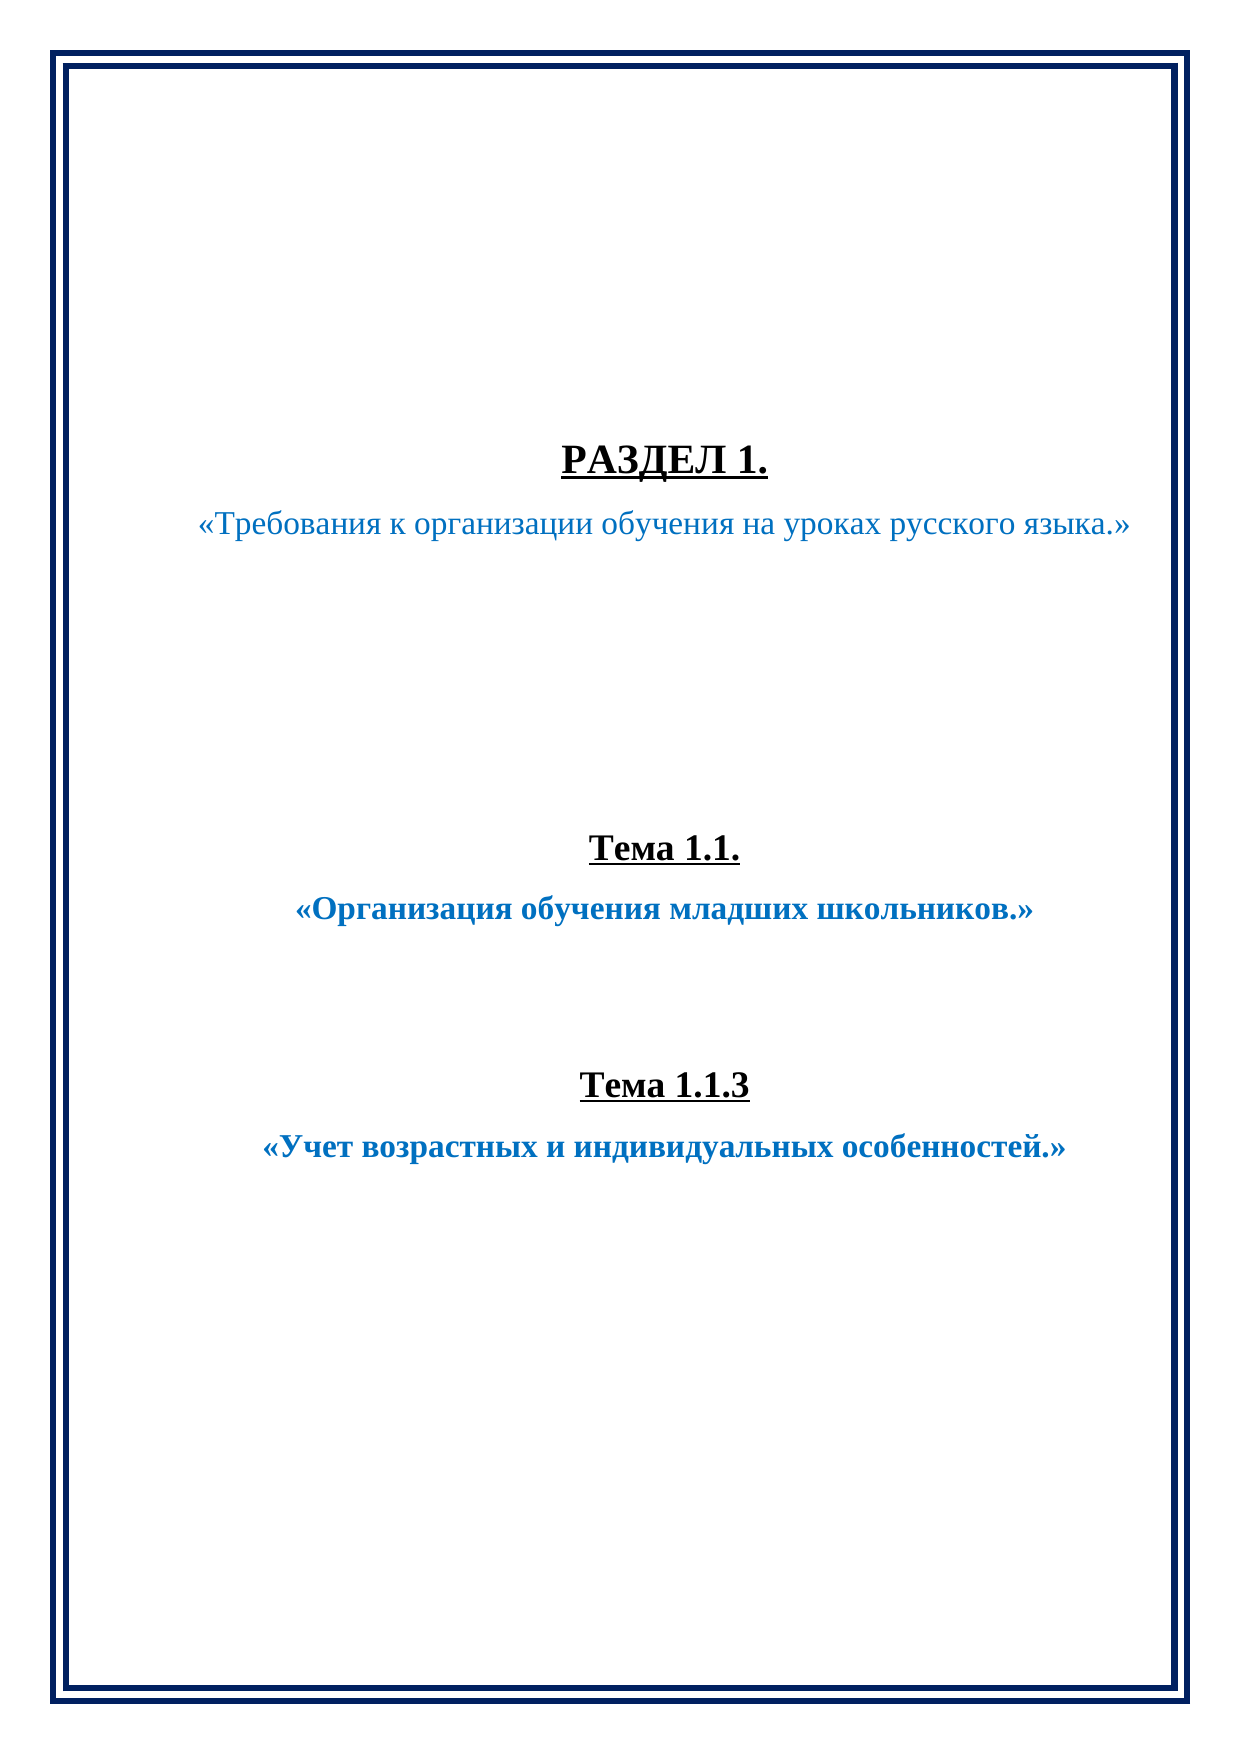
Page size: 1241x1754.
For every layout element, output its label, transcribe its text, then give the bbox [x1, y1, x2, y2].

text Тема 1.1.3 [177, 1063, 1152, 1106]
text Тема 1.1. [177, 825, 1152, 868]
text «Организация обучения младших школьников.» [177, 889, 1152, 927]
text «Учет возрастных и индивидуальных особенностей.» [177, 1126, 1152, 1164]
text РАЗДЕЛ 1. [177, 435, 1152, 483]
text «Требования к организации обучения на уроках русского языка.» [177, 503, 1152, 542]
